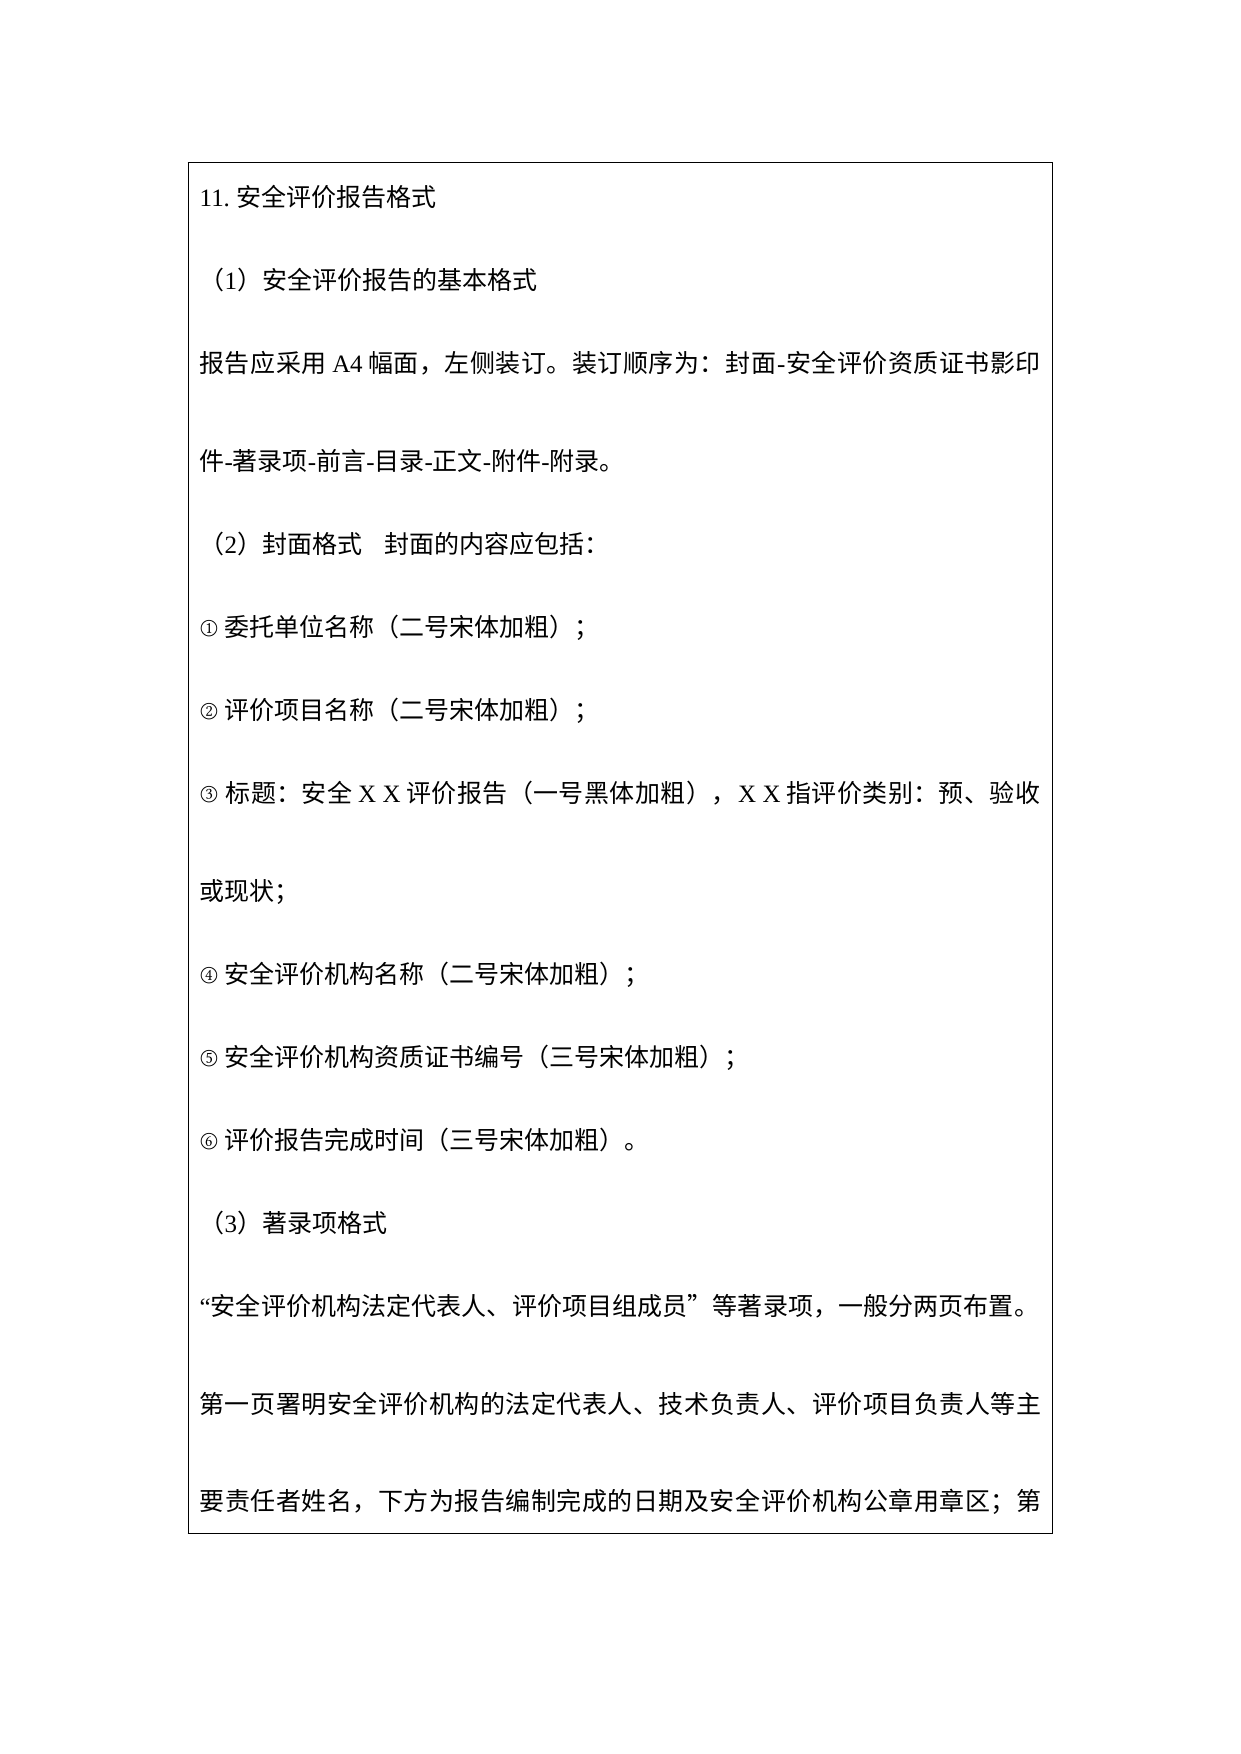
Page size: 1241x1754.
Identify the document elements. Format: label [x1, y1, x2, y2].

table_cell [189, 163, 1052, 1532]
